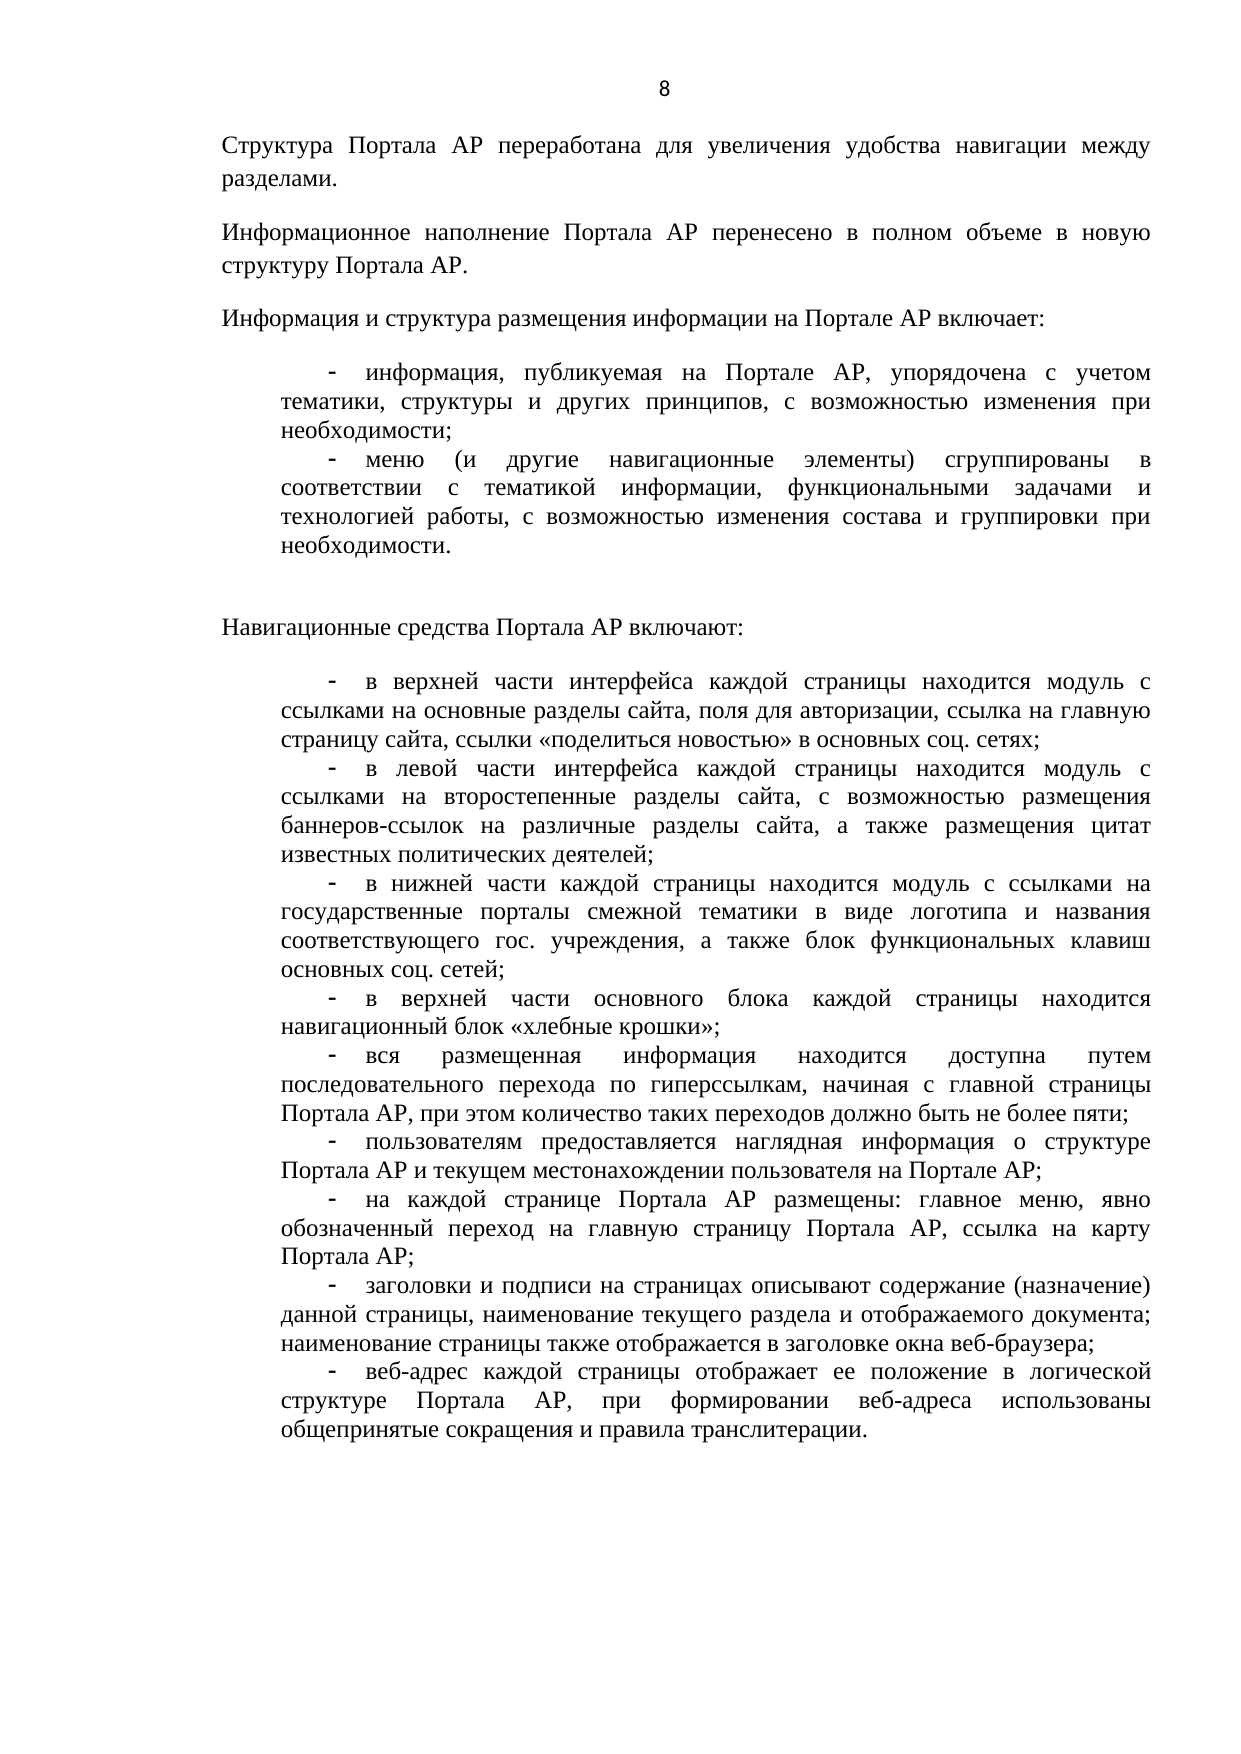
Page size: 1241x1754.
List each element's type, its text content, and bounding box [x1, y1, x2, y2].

list веб-адрес каждой страницы отображает ее положение в логической структуре Портала АР, при формировании веб-адреса использованы общепринятые сокращения и правила транслитерации. [281, 1356, 1152, 1443]
list в левой части интерфейса каждой страницы находится модуль с ссылками на второстепенные разделы сайта, с возможностью размещения баннеров-ссылок на различные разделы сайта, а также размещения цитат известных политических деятелей; [281, 753, 1152, 868]
text Структура Портала АР переработана для увеличения удобства навигации между разделами. [221, 130, 1152, 192]
list в нижней части каждой страницы находится модуль с ссылками на государственные порталы смежной тематики в виде логотипа и названия соответствующего гос. учреждения, а также блок функциональных клавиш основных соц. сетей; [281, 868, 1152, 983]
list в верхней части интерфейса каждой страницы находится модуль с ссылками на основные разделы сайта, поля для авторизации, ссылка на главную страницу сайта, ссылки «поделиться новостью» в основных соц. сетях; [281, 666, 1152, 753]
text Информационное наполнение Портала АР перенесено в полном объеме в новую структуру Портала АР. [221, 217, 1152, 278]
text Информация и структура размещения информации на Портале АР включает: [221, 303, 1152, 332]
list вся размещенная информация находится доступна путем последовательного перехода по гиперссылкам, начиная с главной страницы Портала АР, при этом количество таких переходов должно быть не более пяти; [281, 1040, 1152, 1126]
text Навигационные средства Портала АР включают: [221, 612, 1152, 641]
list в верхней части основного блока каждой страницы находится навигационный блок «хлебные крошки»; [281, 983, 1152, 1040]
list пользователям предоставляется наглядная информация о структуре Портала АР и текущем местонахождении пользователя на Портале АР; [281, 1126, 1152, 1184]
list на каждой странице Портала АР размещены: главное меню, явно обозначенный переход на главную страницу Портала АР, ссылка на карту Портала АР; [281, 1184, 1152, 1270]
list меню (и другие навигационные элементы) сгруппированы в соответствии с тематикой информации, функциональными задачами и технологией работы, с возможностью изменения состава и группировки при необходимости. [281, 444, 1152, 559]
list заголовки и подписи на страницах описывают содержание (назначение) данной страницы, наименование текущего раздела и отображаемого документа; наименование страницы также отображается в заголовке окна веб-браузера; [281, 1270, 1152, 1356]
list информация, публикуемая на Портале АР, упорядочена с учетом тематики, структуры и других принципов, с возможностью изменения при необходимости; [281, 357, 1152, 444]
